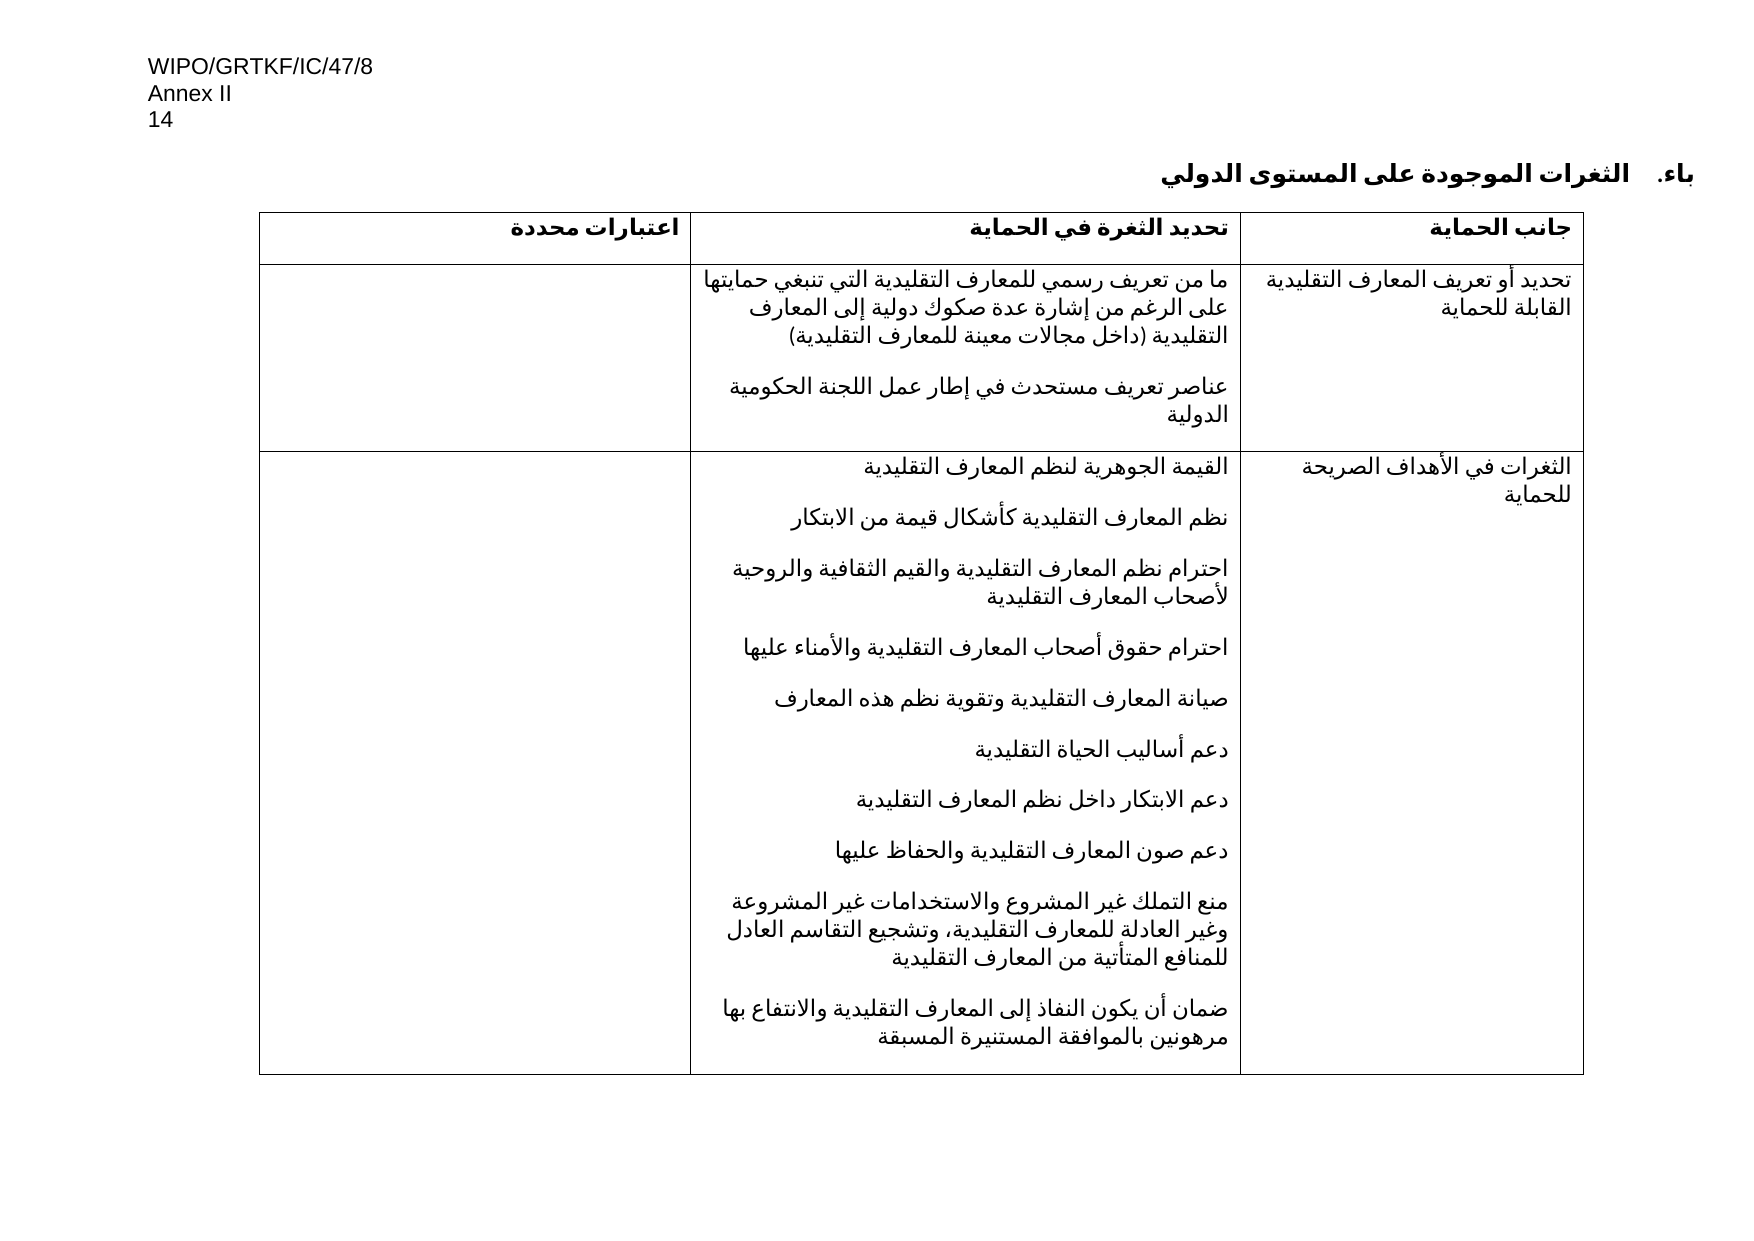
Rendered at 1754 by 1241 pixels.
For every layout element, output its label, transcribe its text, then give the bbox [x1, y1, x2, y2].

table_cell تحديد أو تعريف المعارف التقليدية القابلة للحماية [1241, 265, 1583, 451]
table_header اعتبارات محددة [260, 213, 690, 264]
table_header تحديد الثغرة في الحماية [691, 213, 1240, 264]
text باء. الثغرات الموجودة على المستوى الدولي [148, 158, 1695, 189]
table_cell [260, 452, 690, 1073]
table_cell ما من تعريف رسمي للمعارف التقليدية التي تنبغي حمايتها على الرغم من إشارة عدة صكوك دولية إلى المعارف التقليدية (داخل مجالات معينة للمعارف التقليدية) عناصر تعريف مستحدث في إطار عمل اللجنة الحكومية الدولية [691, 265, 1240, 451]
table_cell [1241, 452, 1583, 1073]
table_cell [691, 452, 1240, 1073]
table_header جانب الحماية [1241, 213, 1583, 264]
table_cell [260, 265, 690, 451]
